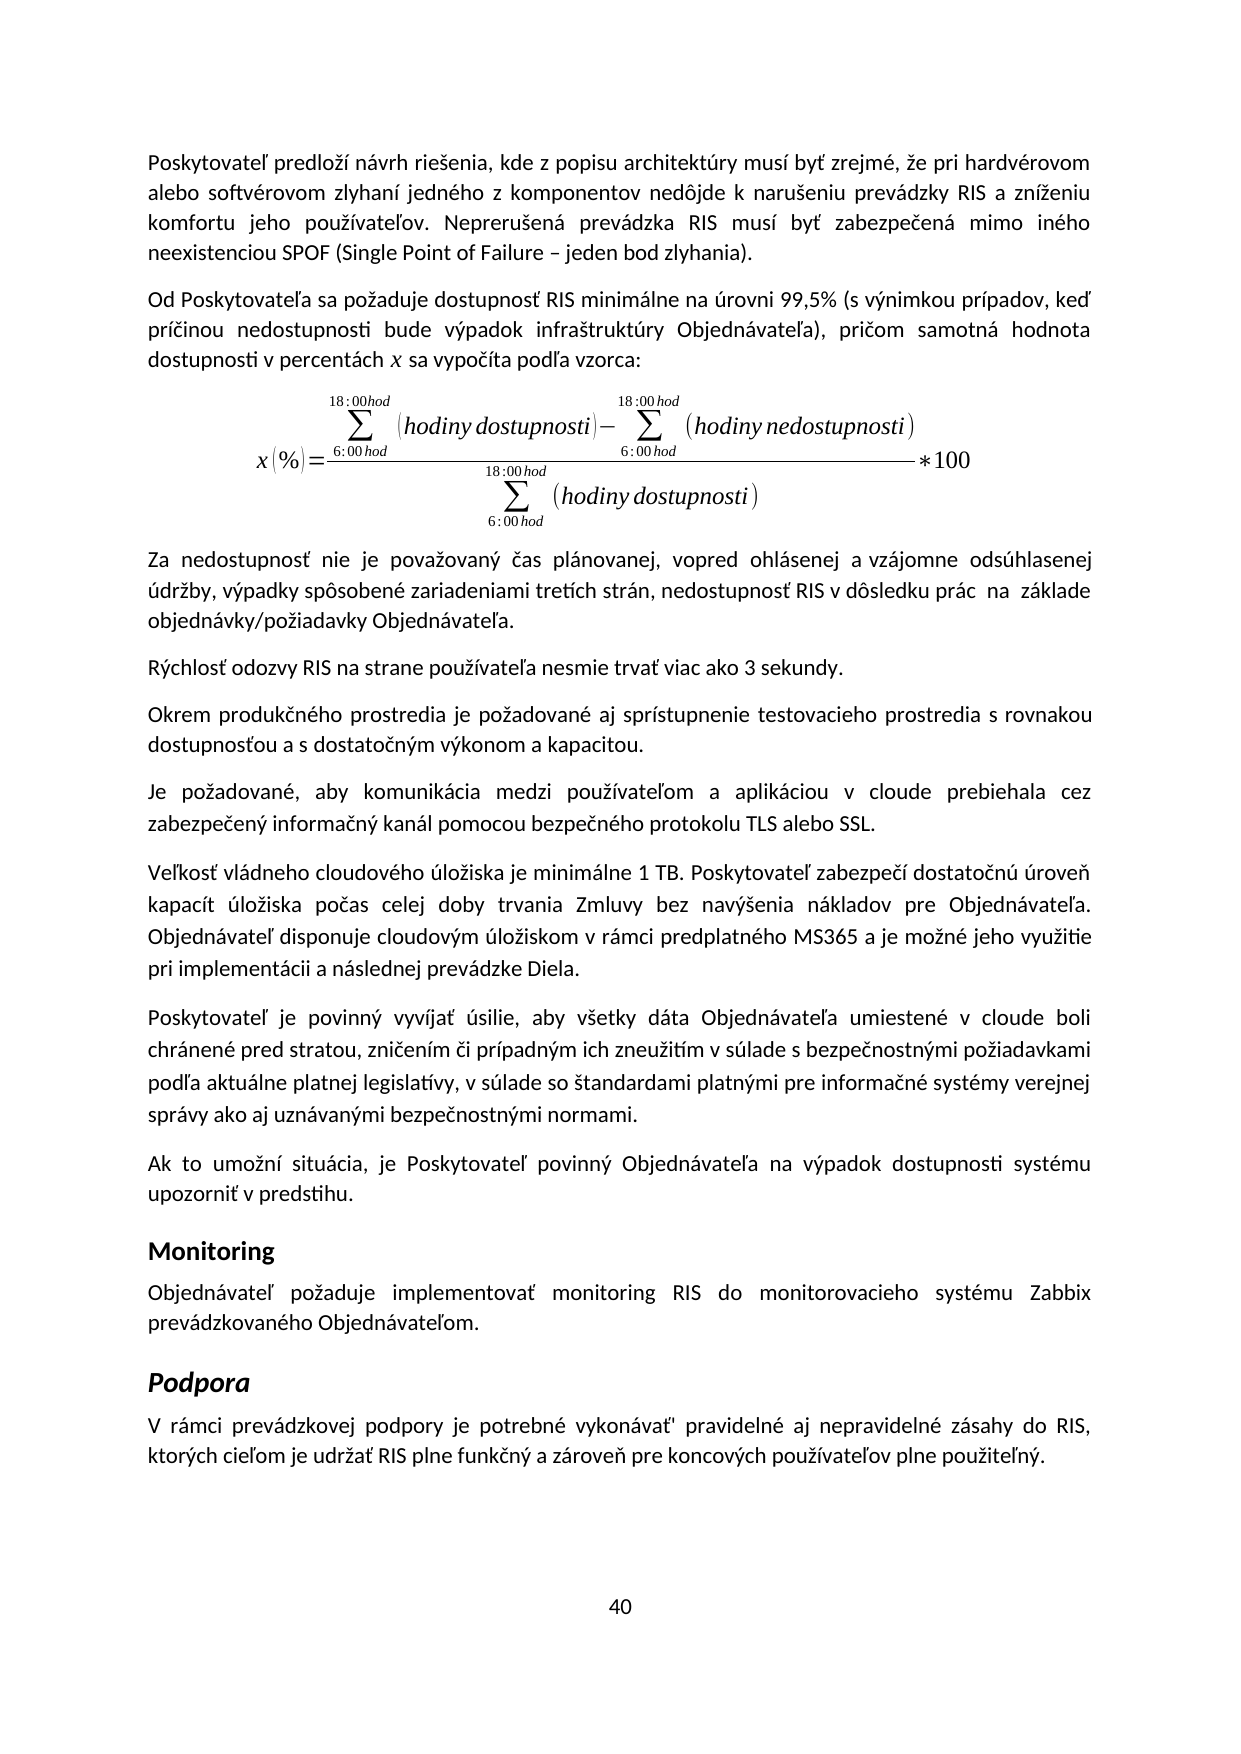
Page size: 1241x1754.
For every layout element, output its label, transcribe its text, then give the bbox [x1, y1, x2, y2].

subtitle Monitoring [148, 1234, 1092, 1267]
text Okrem produkčného prostredia je požadované aj sprístupnenie testovacieho prostredia s rovnakou dostupnosťou a s dostatočným výkonom a kapacitou. [148, 700, 1092, 758]
text Objednávateľ požaduje implementovať monitoring RIS do monitorovacieho systému Zabbix prevádzkovaného Objednávateľom. [148, 1278, 1092, 1336]
subtitle Podpora [148, 1364, 1092, 1399]
text Je požadované, aby komunikácia medzi používateľom a aplikáciou v cloude prebiehala cez zabezpečený informačný kanál pomocou bezpečného protokolu TLS alebo SSL. [148, 777, 1092, 837]
text Od Poskytovateľa sa požaduje dostupnosť RIS minimálne na úrovni 99,5% (s výnimkou prípadov, keď príčinou nedostupnosti bude výpadok infraštruktúry Objednávateľa), pričom samotná hodnota dostupnosti v percentách sa vypočíta podľa vzorca: [148, 285, 1092, 374]
text Ak to umožní situácia, je Poskytovateľ povinný Objednávateľa na výpadok dostupnosti systému upozorniť v predstihu. [148, 1149, 1092, 1207]
text Veľkosť vládneho cloudového úložiska je minimálne 1 TB. Poskytovateľ zabezpečí dostatočnú úroveň kapacít úložiska počas celej doby trvania Zmluvy bez navýšenia nákladov pre Objednávateľa. Objednávateľ disponuje cloudovým úložiskom v rámci predplatného MS365 a je možné jeho využitie pri implementácii a následnej prevádzke Diela. [148, 858, 1092, 982]
text Rýchlosť odozvy RIS na strane používateľa nesmie trvať viac ako 3 sekundy. [148, 653, 1092, 681]
text V rámci prevádzkovej podpory je potrebné vykonávať' pravidelné aj nepravidelné zásahy do RIS, ktorých cieľom je udržať RIS plne funkčný a zároveň pre koncových používateľov plne použiteľný. [148, 1411, 1092, 1469]
text Poskytovateľ je povinný vyvíjať úsilie, aby všetky dáta Objednávateľa umiestené v cloude boli chránené pred stratou, zničením či prípadným ich zneužitím v súlade s bezpečnostnými požiadavkami podľa aktuálne platnej legislatívy, v súlade so štandardami platnými pre informačné systémy verejnej správy ako aj uznávanými bezpečnostnými normami. [148, 1003, 1092, 1128]
text Poskytovateľ predloží návrh riešenia, kde z popisu architektúry musí byť zrejmé, že pri hardvérovom alebo softvérovom zlyhaní jedného z komponentov nedôjde k narušeniu prevádzky RIS a zníženiu komfortu jeho používateľov. Neprerušená prevádzka RIS musí byť zabezpečená mimo iného neexistenciou SPOF (Single Point of Failure – jeden bod zlyhania). [148, 148, 1092, 266]
text Za nedostupnosť nie je považovaný čas plánovanej, vopred ohlásenej a vzájomne odsúhlasenej údržby, výpadky spôsobené zariadeniami tretích strán, nedostupnosť RIS v dôsledku prác na základe objednávky/požiadavky Objednávateľa. [148, 546, 1092, 634]
